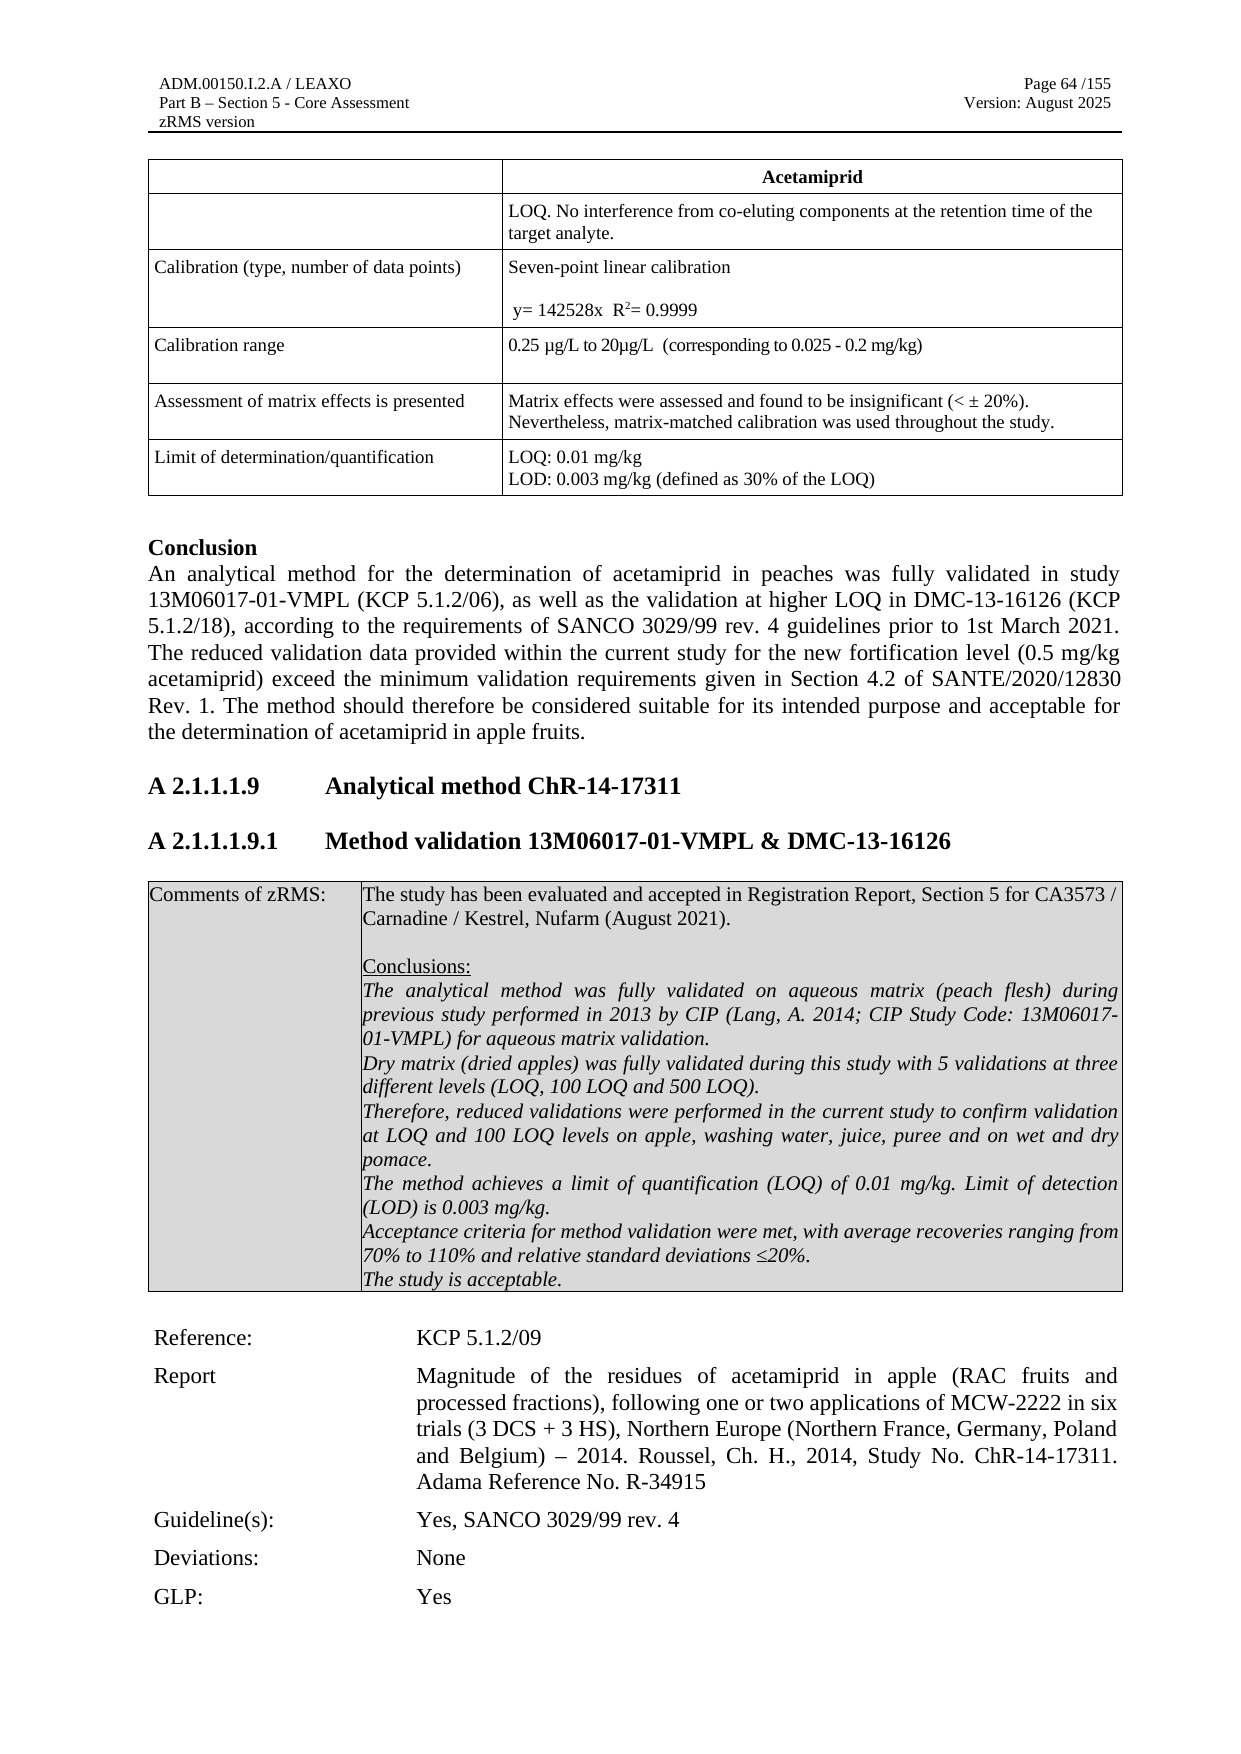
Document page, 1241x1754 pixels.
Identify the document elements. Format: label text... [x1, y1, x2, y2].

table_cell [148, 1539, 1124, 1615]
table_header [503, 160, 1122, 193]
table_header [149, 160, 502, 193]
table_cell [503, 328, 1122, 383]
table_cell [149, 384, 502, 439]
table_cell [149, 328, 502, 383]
text Method validation 13M06017-01-VMPL & DMC-13-16126 [148, 826, 1122, 854]
text Analytical method ChR-14-17311 [148, 771, 1122, 799]
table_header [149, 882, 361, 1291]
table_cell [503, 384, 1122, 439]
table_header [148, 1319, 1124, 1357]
text Conclusion [148, 533, 1122, 560]
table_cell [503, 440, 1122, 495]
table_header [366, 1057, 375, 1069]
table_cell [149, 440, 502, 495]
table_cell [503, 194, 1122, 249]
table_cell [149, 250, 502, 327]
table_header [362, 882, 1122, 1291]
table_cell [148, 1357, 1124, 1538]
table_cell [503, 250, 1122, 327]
text An analytical method for the determination of acetamiprid in peaches was fully validated in study 13M06017-01-VMPL (KCP 5.1.2/06), as well as the validation at higher LOQ in DMC-13-16126 (KCP 5.1.2/18), according to the requirements of SANCO 3029/99 rev. 4 guidelines prior to 1st March 2021. The reduced validation data provided within the current study for the new fortification level (0.5 mg/kg acetamiprid) exceed the minimum validation requirements given in Section 4.2 of SANTE/2020/12830 Rev. 1. The method should therefore be considered suitable for its intended purpose and acceptable for the determination of acetamiprid in apple fruits. [148, 560, 1122, 744]
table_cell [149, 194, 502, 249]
